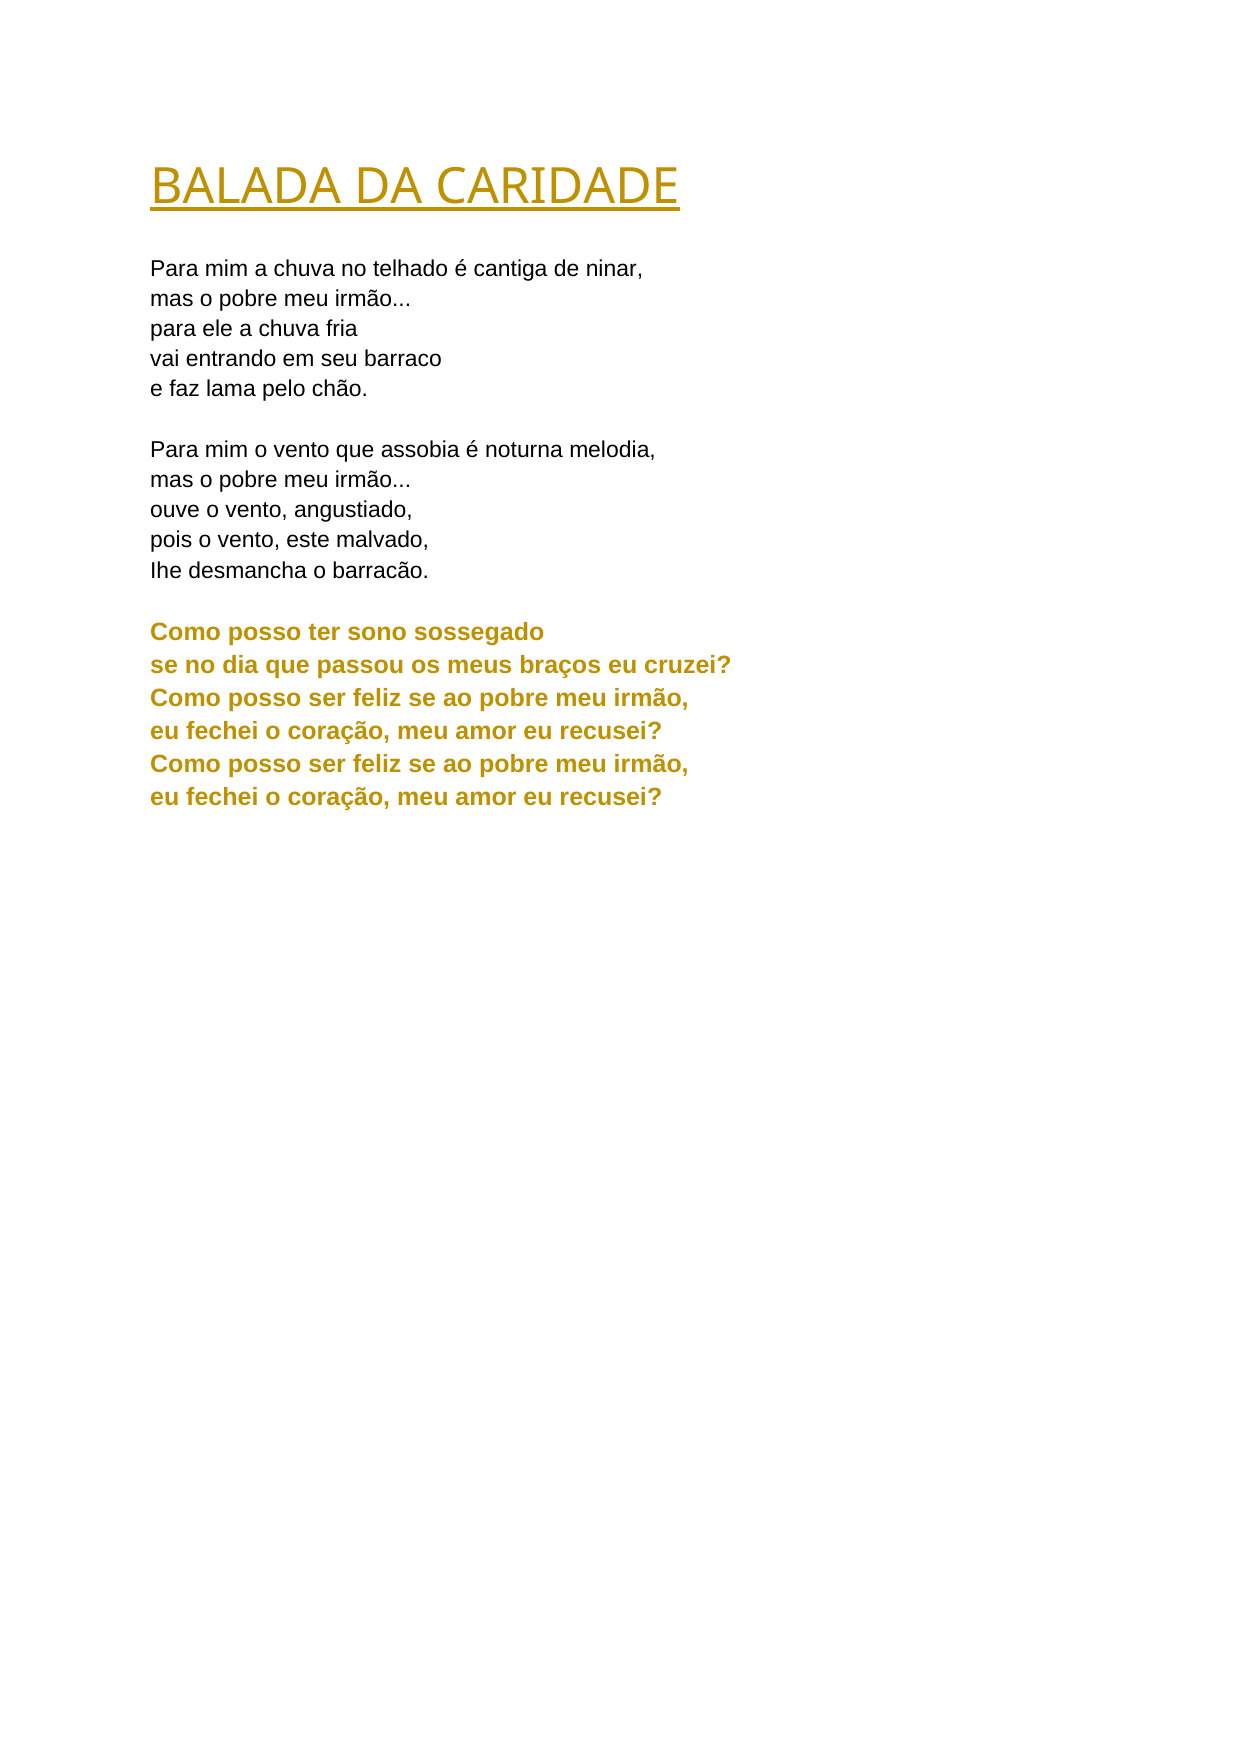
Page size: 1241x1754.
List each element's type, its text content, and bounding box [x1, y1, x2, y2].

text mas o pobre meu irmão... [150, 285, 1090, 311]
text mas o pobre meu irmão... [150, 466, 1090, 492]
text e faz lama pelo chão. [150, 375, 1090, 402]
text vai entrando em seu barraco [150, 345, 1090, 372]
text Para mim o vento que assobia é noturna melodia, [150, 436, 1090, 462]
text pois o vento, este malvado, [150, 526, 1090, 553]
text Como posso ter sono sossegado [150, 617, 1090, 646]
text ouve o vento, angustiado, [150, 496, 1090, 523]
text Ihe desmancha o barracão. [150, 557, 1090, 583]
text para ele a chuva fria [150, 315, 1090, 341]
text Como posso ser feliz se ao pobre meu irmão, [150, 749, 1090, 778]
text Como posso ser feliz se ao pobre meu irmão, [150, 683, 1090, 712]
subtitle Para mim a chuva no telhado é cantiga de ninar, [150, 254, 1090, 281]
text eu fechei o coração, meu amor eu recusei? [150, 716, 1090, 745]
subtitle eu fechei o coração, meu amor eu recusei? [150, 782, 1090, 811]
text se no dia que passou os meus braços eu cruzei? [150, 650, 1090, 679]
title BALADA DA CARIDADE [150, 150, 1090, 218]
